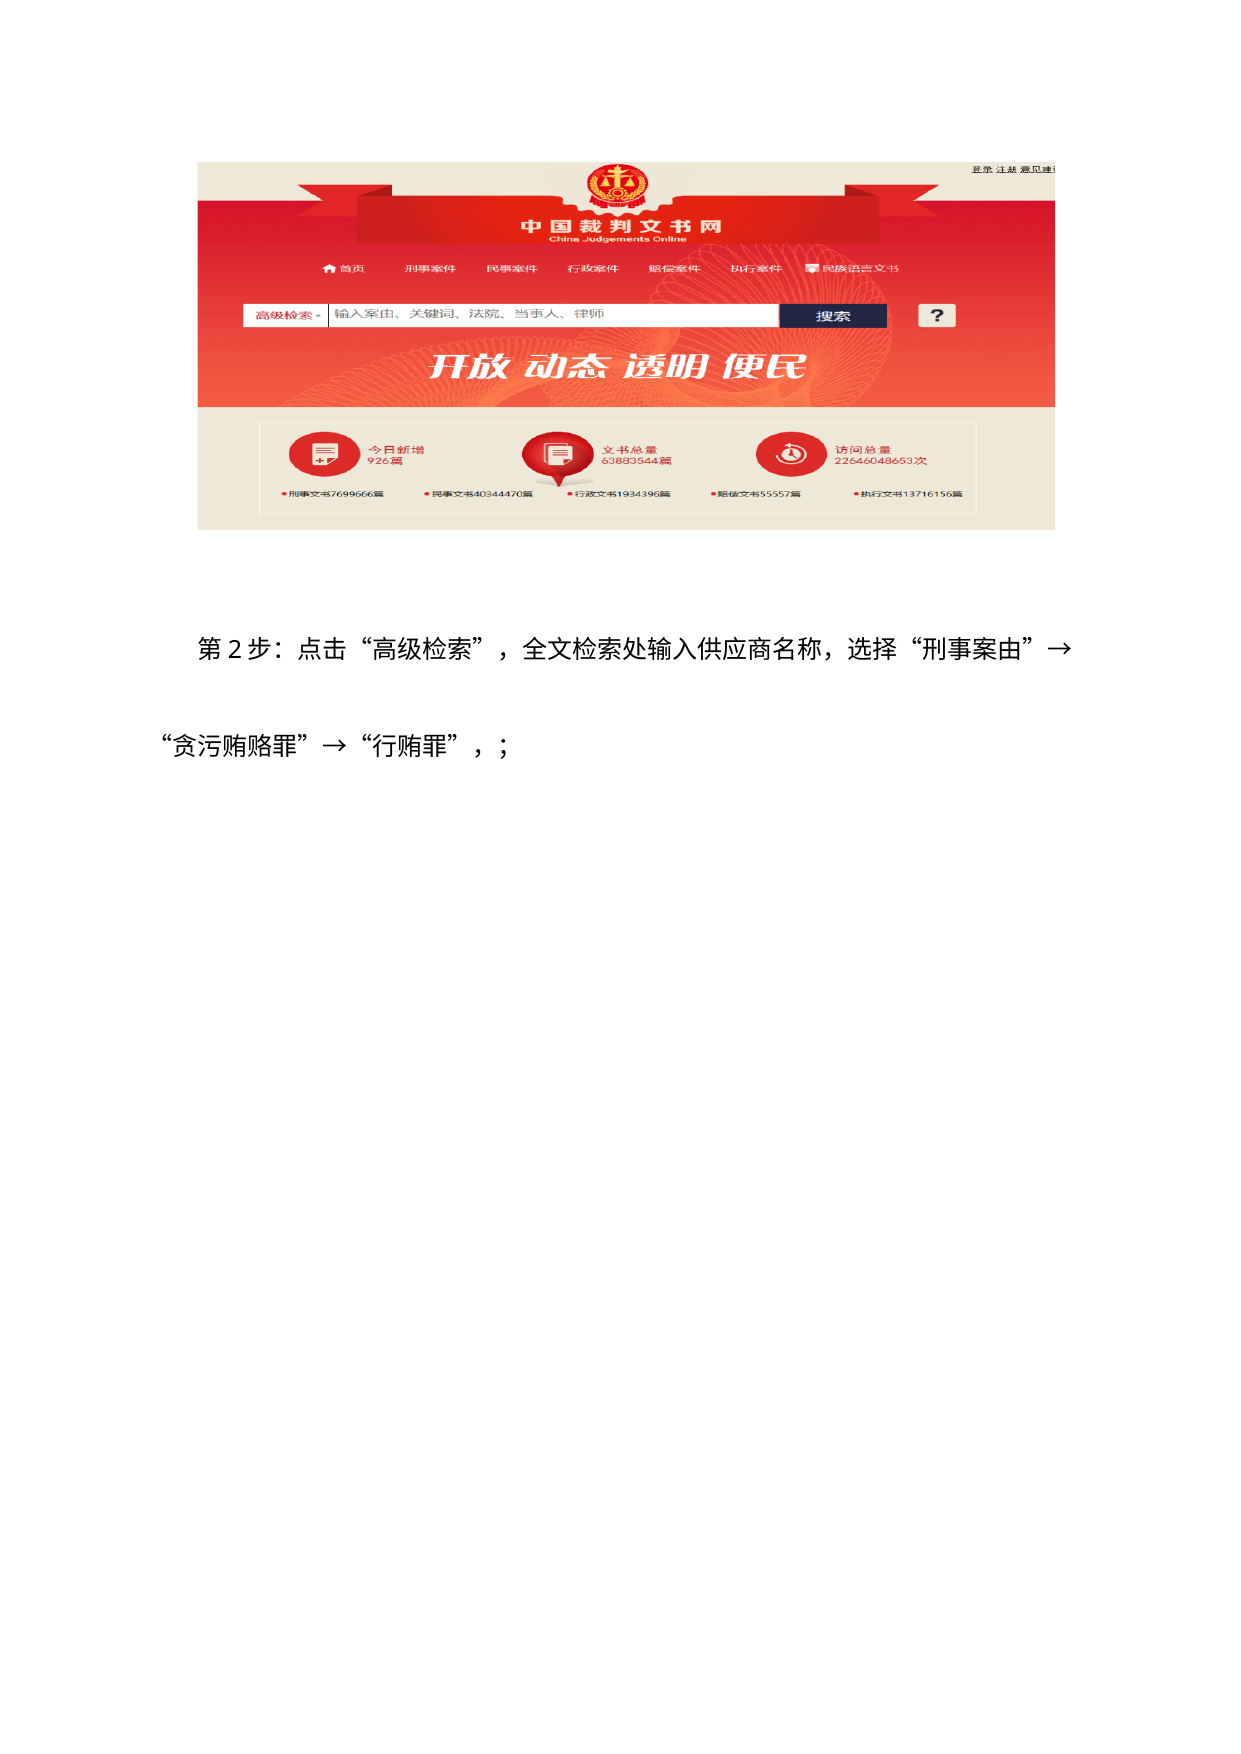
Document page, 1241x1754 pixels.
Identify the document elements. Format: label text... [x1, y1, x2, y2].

text 第2步：点击“高级检索”，全文检索处输入供应商名称，选择“刑事案由”→“贪污贿赂罪”→“行贿罪”，； [148, 615, 1093, 777]
picture [197, 162, 1056, 530]
